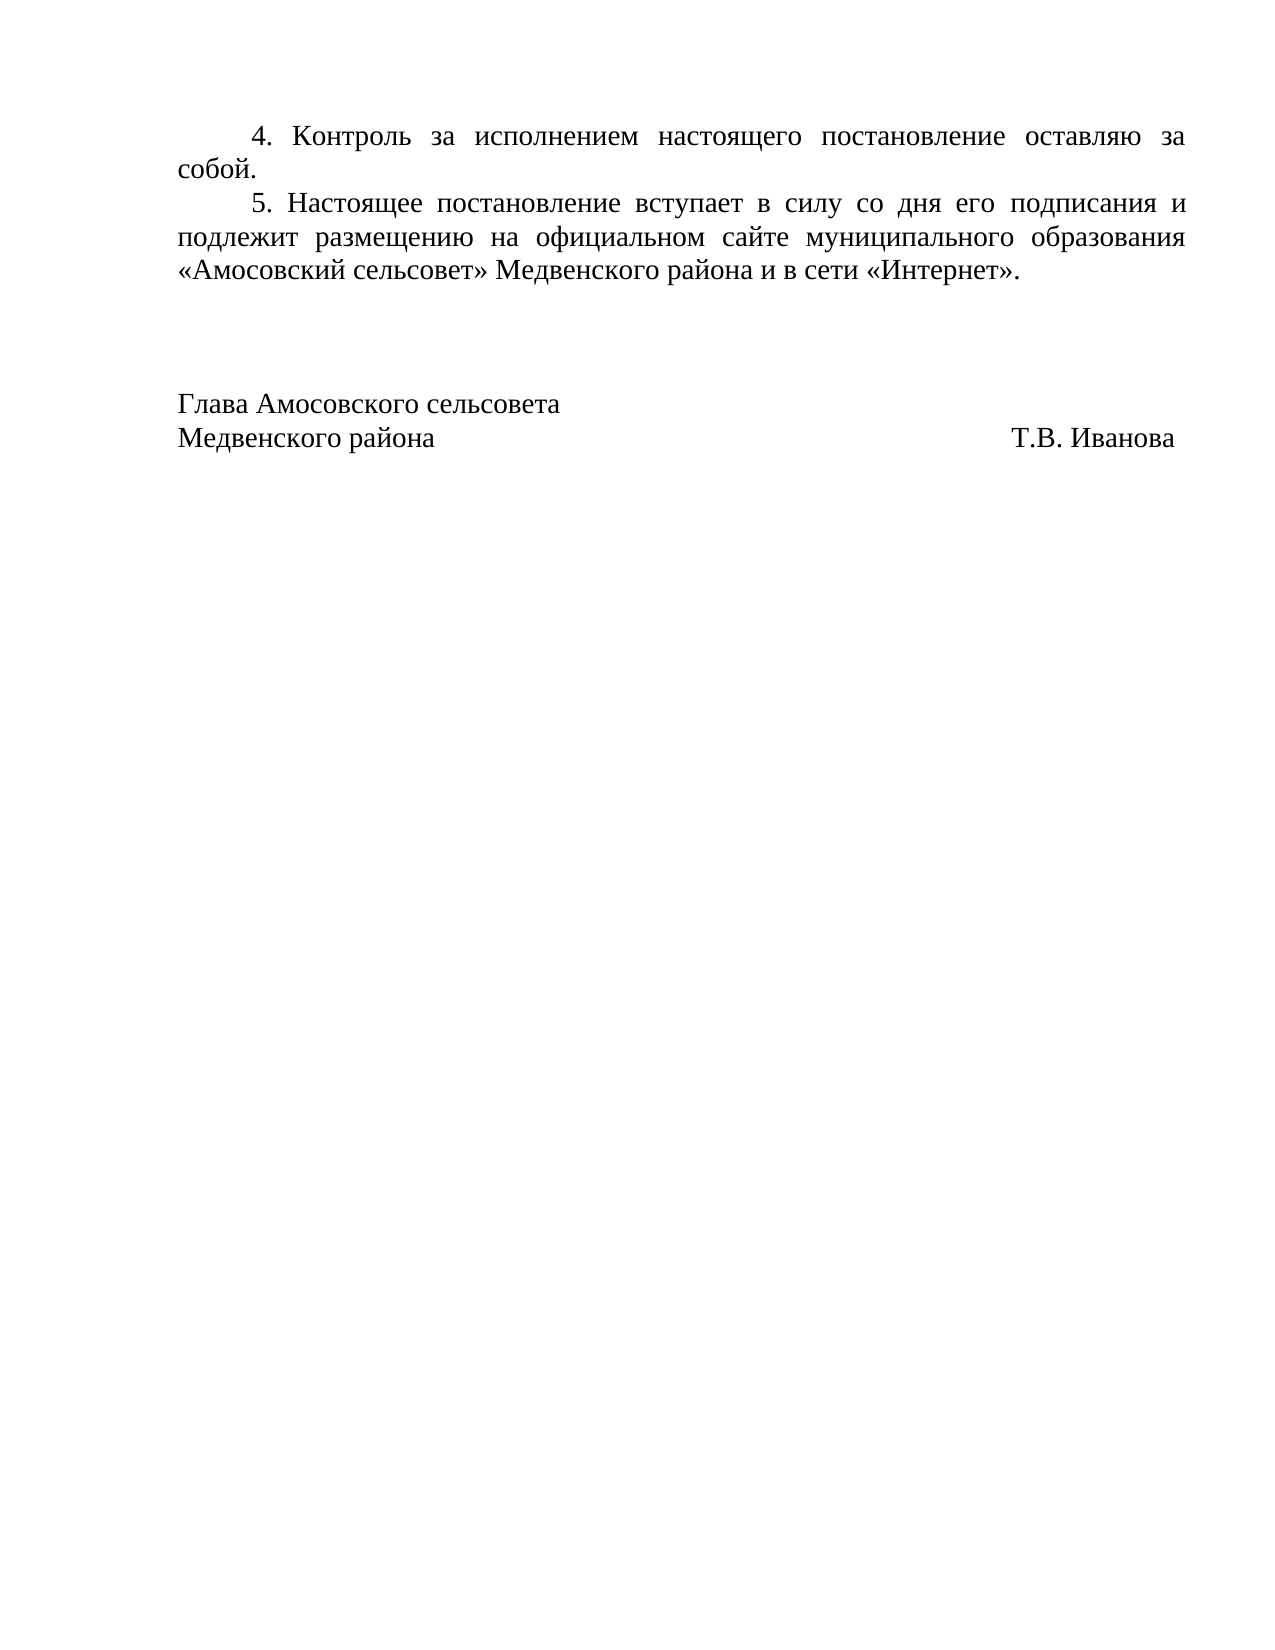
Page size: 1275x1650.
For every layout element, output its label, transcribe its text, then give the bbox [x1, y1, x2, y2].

text 4. Контроль за исполнением настоящего постановление оставляю за собой. [177, 118, 1186, 185]
text 5. Настоящее постановление вступает в силу со дня его подписания и подлежит размещению на официальном сайте муниципального образования «Амосовский сельсовет» Медвенского района и в сети «Интернет». [177, 185, 1186, 286]
text Медвенского района Т.В. Иванова [177, 420, 1186, 453]
text Глава Амосовского сельсовета [177, 386, 1186, 420]
